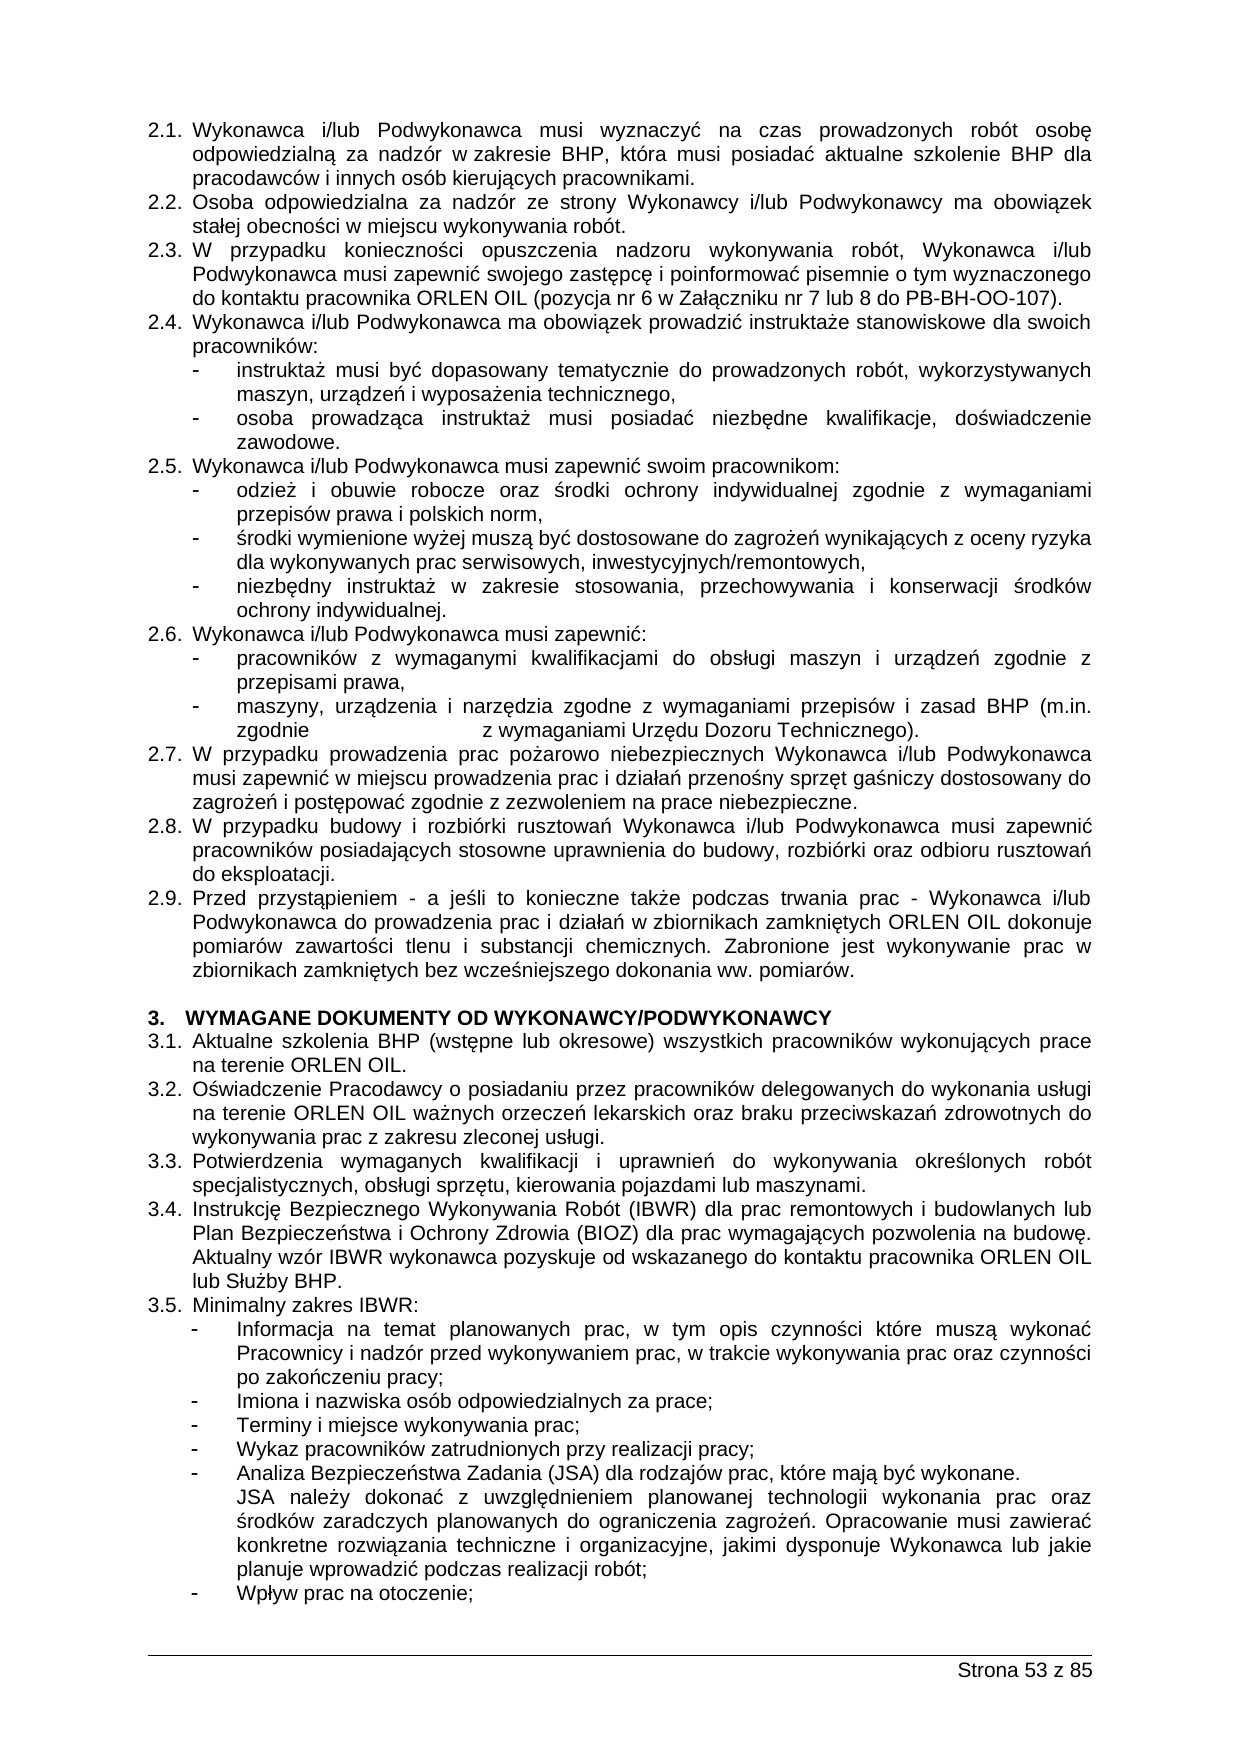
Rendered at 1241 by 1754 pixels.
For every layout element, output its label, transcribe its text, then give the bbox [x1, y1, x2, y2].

list Wpływ prac na otoczenie; [191, 1581, 1092, 1605]
list Przed przystąpieniem - a jeśli to konieczne także podczas trwania prac - Wykonawca i/lub Podwykonawca do prowadzenia prac i działań w zbiornikach zamkniętych ORLEN OIL dokonuje pomiarów zawartości tlenu i substancji chemicznych. Zabronione jest wykonywanie prac w zbiornikach zamkniętych bez wcześniejszego dokonania ww. pomiarów. [148, 886, 1092, 981]
list Informacja na temat planowanych prac, w tym opis czynności które muszą wykonać Pracownicy i nadzór przed wykonywaniem prac, w trakcie wykonywania prac oraz czynności po zakończeniu pracy; [191, 1317, 1092, 1389]
list osoba prowadząca instruktaż musi posiadać niezbędne kwalifikacje, doświadczenie zawodowe. [192, 406, 1092, 454]
list pracowników z wymaganymi kwalifikacjami do obsługi maszyn i urządzeń zgodnie z przepisami prawa, [192, 646, 1092, 694]
list Wykonawca i/lub Podwykonawca musi zapewnić swoim pracownikom: [148, 454, 1092, 478]
list Wykonawca i/lub Podwykonawca ma obowiązek prowadzić instruktaże stanowiskowe dla swoich pracowników: [148, 310, 1092, 358]
list W przypadku prowadzenia prac pożarowo niebezpiecznych Wykonawca i/lub Podwykonawca musi zapewnić w miejscu prowadzenia prac i działań przenośny sprzęt gaśniczy dostosowany do zagrożeń i postępować zgodnie z zezwoleniem na prace niebezpieczne. [148, 742, 1092, 814]
list Oświadczenie Pracodawcy o posiadaniu przez pracowników delegowanych do wykonania usługi na terenie ORLEN OIL ważnych orzeczeń lekarskich oraz braku przeciwskazań zdrowotnych do wykonywania prac z zakresu zleconej usługi. [148, 1077, 1092, 1149]
text JSA należy dokonać z uwzględnieniem planowanej technologii wykonania prac oraz środków zaradczych planowanych do ograniczenia zagrożeń. Opracowanie musi zawierać konkretne rozwiązania techniczne i organizacyjne, jakimi dysponuje Wykonawca lub jakie planuje wprowadzić podczas realizacji robót; [236, 1485, 1092, 1581]
list Wykaz pracowników zatrudnionych przy realizacji pracy; [191, 1437, 1092, 1461]
list Minimalny zakres IBWR: [148, 1293, 1092, 1317]
list Wykonawca i/lub Podwykonawca musi zapewnić: [148, 622, 1092, 646]
list Instrukcję Bezpiecznego Wykonywania Robót (IBWR) dla prac remontowych i budowlanych lub Plan Bezpieczeństwa i Ochrony Zdrowia (BIOZ) dla prac wymagających pozwolenia na budowę. Aktualny wzór IBWR wykonawca pozyskuje od wskazanego do kontaktu pracownika ORLEN OIL lub Służby BHP. [148, 1197, 1092, 1293]
list Terminy i miejsce wykonywania prac; [191, 1413, 1092, 1437]
list Osoba odpowiedzialna za nadzór ze strony Wykonawcy i/lub Podwykonawcy ma obowiązek stałej obecności w miejscu wykonywania robót. [148, 190, 1092, 238]
list Potwierdzenia wymaganych kwalifikacji i uprawnień do wykonywania określonych robót specjalistycznych, obsługi sprzętu, kierowania pojazdami lub maszynami. [148, 1149, 1092, 1197]
list WYMAGANE DOKUMENTY OD WYKONAWCY/PODWYKONAWCY [148, 1005, 1092, 1029]
list instruktaż musi być dopasowany tematycznie do prowadzonych robót, wykorzystywanych maszyn, urządzeń i wyposażenia technicznego, [192, 358, 1092, 406]
list W przypadku konieczności opuszczenia nadzoru wykonywania robót, Wykonawca i/lub Podwykonawca musi zapewnić swojego zastępcę i poinformować pisemnie o tym wyznaczonego do kontaktu pracownika ORLEN OIL (pozycja nr 6 w Załączniku nr 7 lub 8 do PB-BH-OO-107). [148, 238, 1092, 310]
list maszyny, urządzenia i narzędzia zgodne z wymaganiami przepisów i zasad BHP (m.in. zgodnie z wymaganiami Urzędu Dozoru Technicznego). [192, 694, 1092, 742]
list odzież i obuwie robocze oraz środki ochrony indywidualnej zgodnie z wymaganiami przepisów prawa i polskich norm, [192, 478, 1092, 526]
list W przypadku budowy i rozbiórki rusztowań Wykonawca i/lub Podwykonawca musi zapewnić pracowników posiadających stosowne uprawnienia do budowy, rozbiórki oraz odbioru rusztowań do eksploatacji. [148, 814, 1092, 886]
list Imiona i nazwiska osób odpowiedzialnych za prace; [191, 1389, 1092, 1413]
list niezbędny instruktaż w zakresie stosowania, przechowywania i konserwacji środków ochrony indywidualnej. [192, 574, 1092, 622]
list Wykonawca i/lub Podwykonawca musi wyznaczyć na czas prowadzonych robót osobę odpowiedzialną za nadzór w zakresie BHP, która musi posiadać aktualne szkolenie BHP dla pracodawców i innych osób kierujących pracownikami. [148, 118, 1092, 190]
list Analiza Bezpieczeństwa Zadania (JSA) dla rodzajów prac, które mają być wykonane. [191, 1461, 1092, 1485]
list środki wymienione wyżej muszą być dostosowane do zagrożeń wynikających z oceny ryzyka dla wykonywanych prac serwisowych, inwestycyjnych/remontowych, [192, 526, 1092, 574]
list Aktualne szkolenia BHP (wstępne lub okresowe) wszystkich pracowników wykonujących prace na terenie ORLEN OIL. [148, 1029, 1092, 1077]
